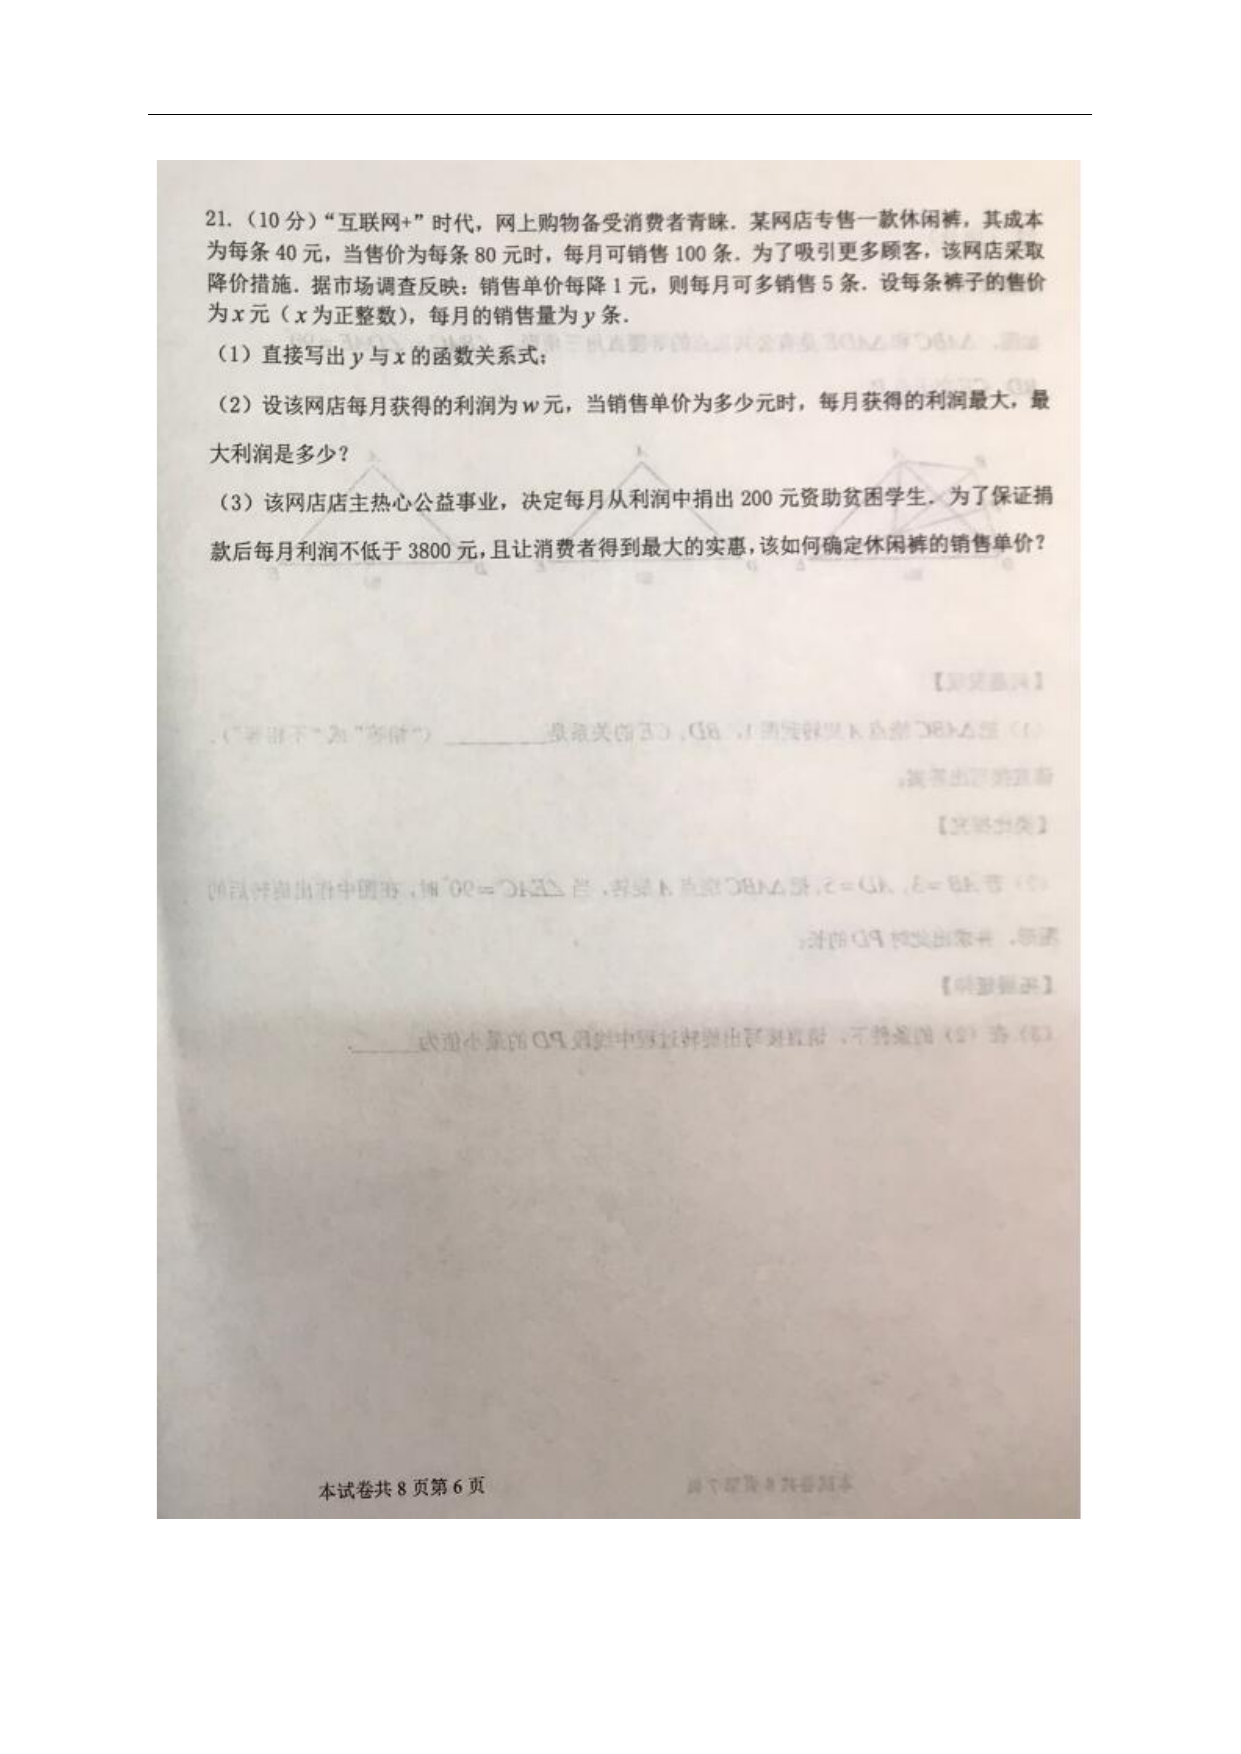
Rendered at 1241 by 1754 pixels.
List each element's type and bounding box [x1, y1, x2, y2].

picture [156, 160, 1084, 1519]
